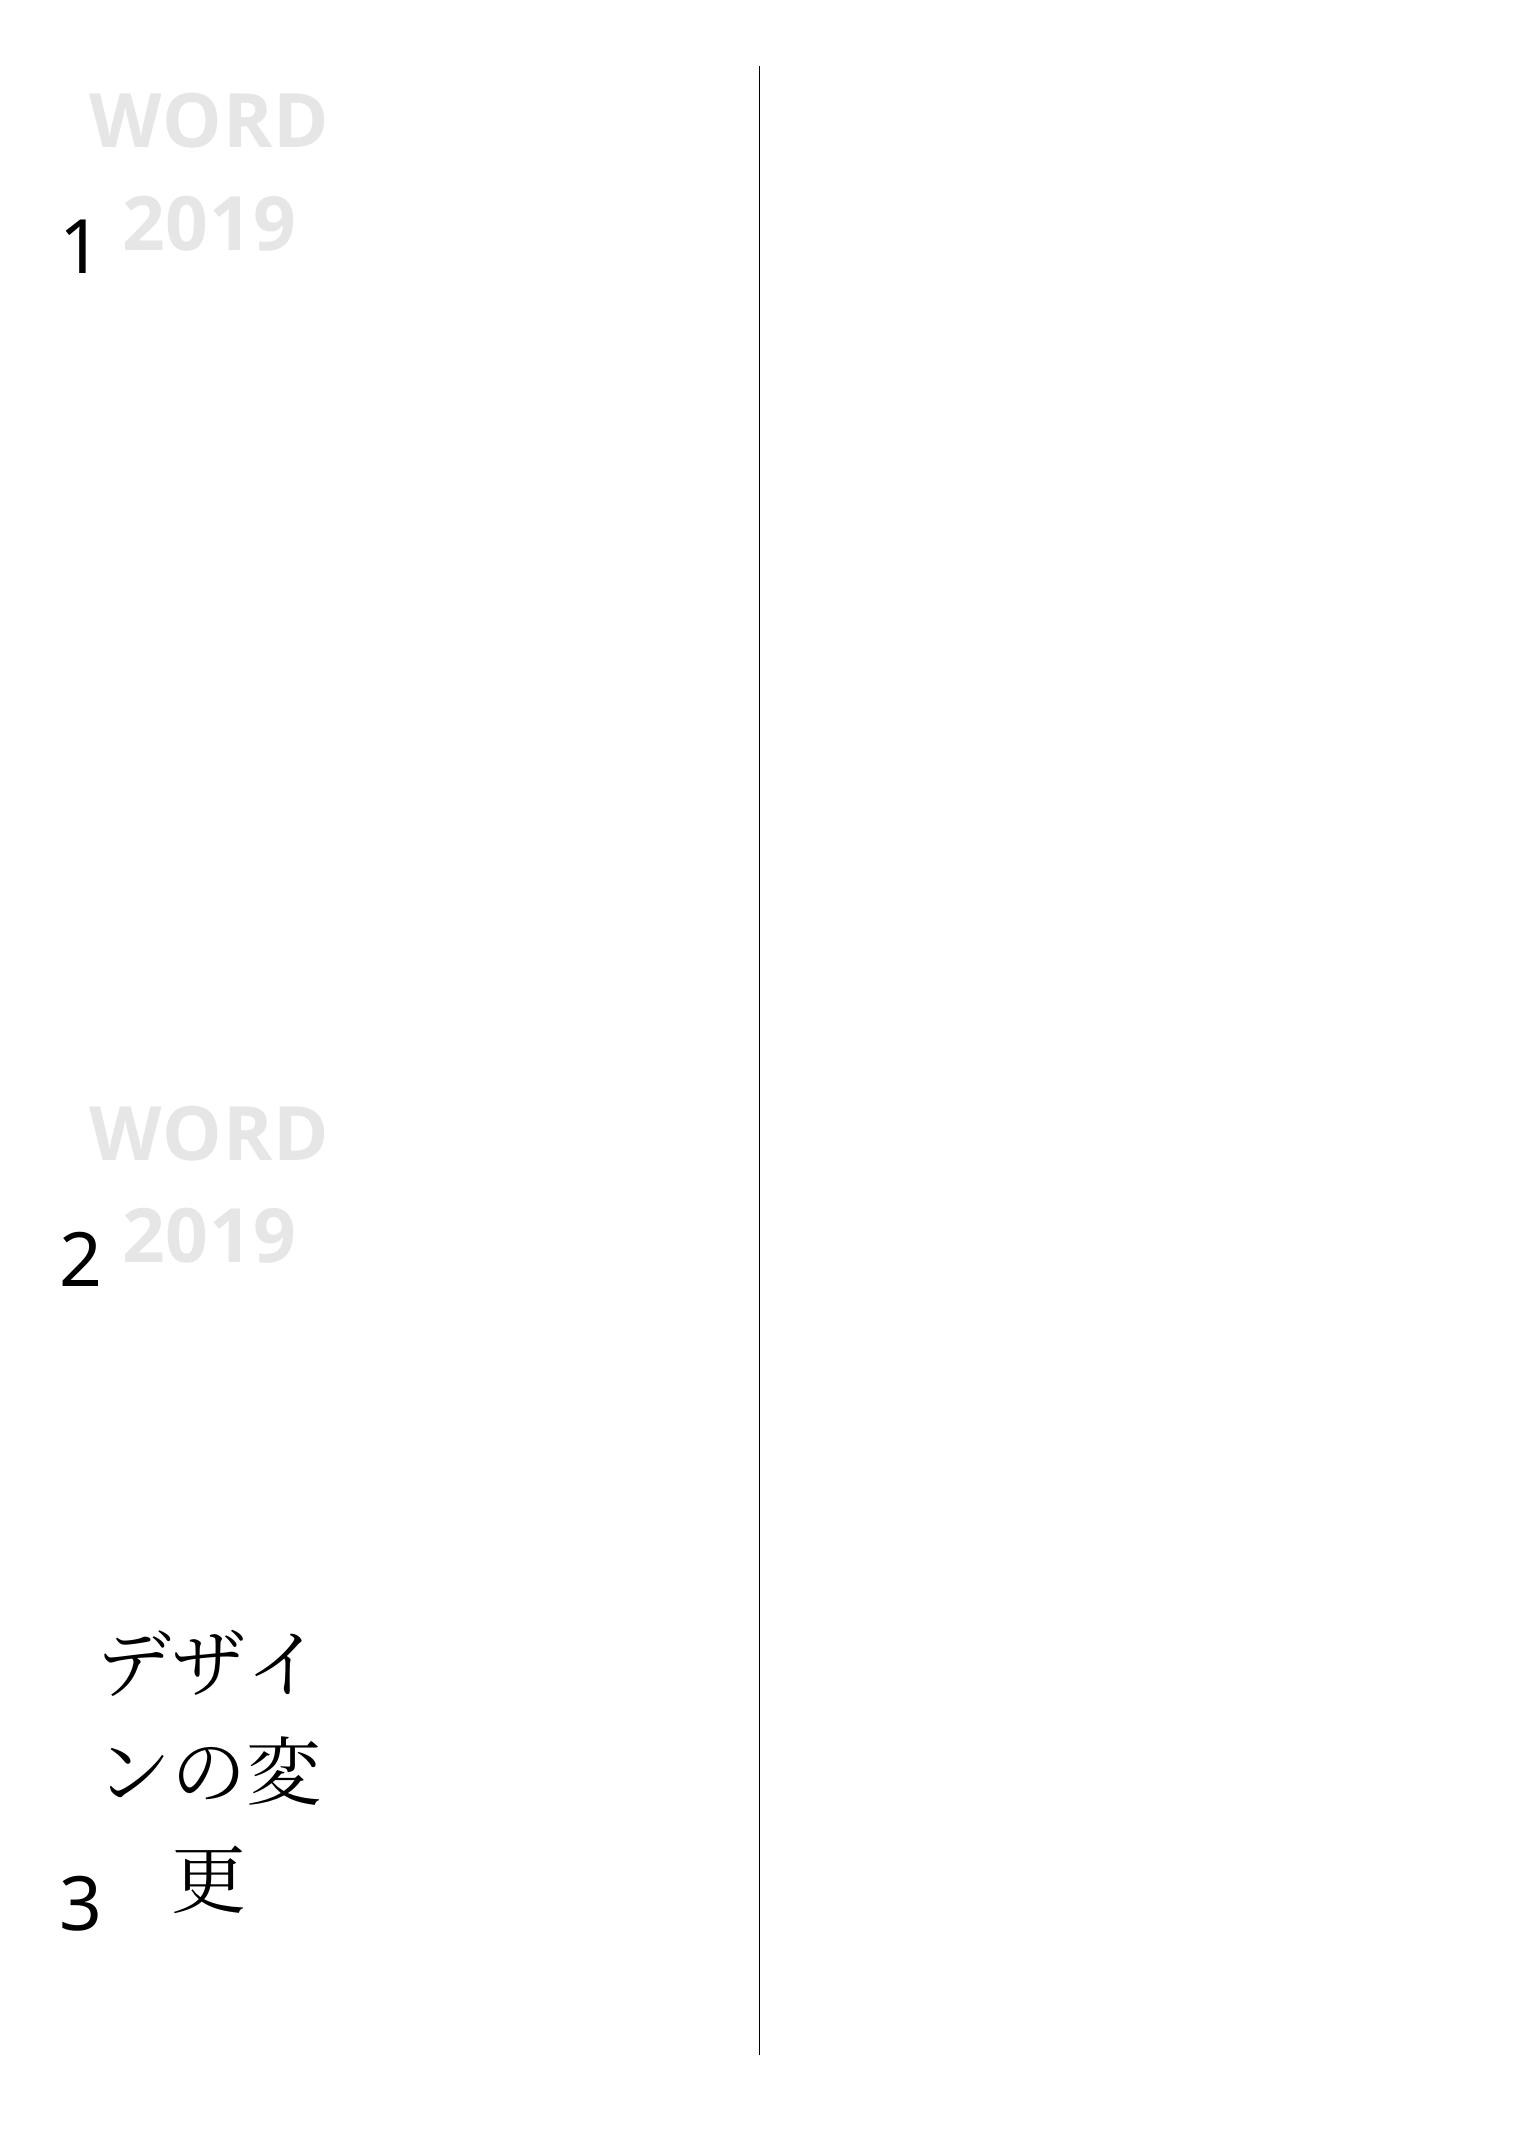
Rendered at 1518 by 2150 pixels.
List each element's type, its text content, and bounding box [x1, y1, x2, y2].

text 1 [59, 66, 737, 329]
text 2 [59, 1079, 737, 1341]
text 3 [59, 1604, 737, 1979]
